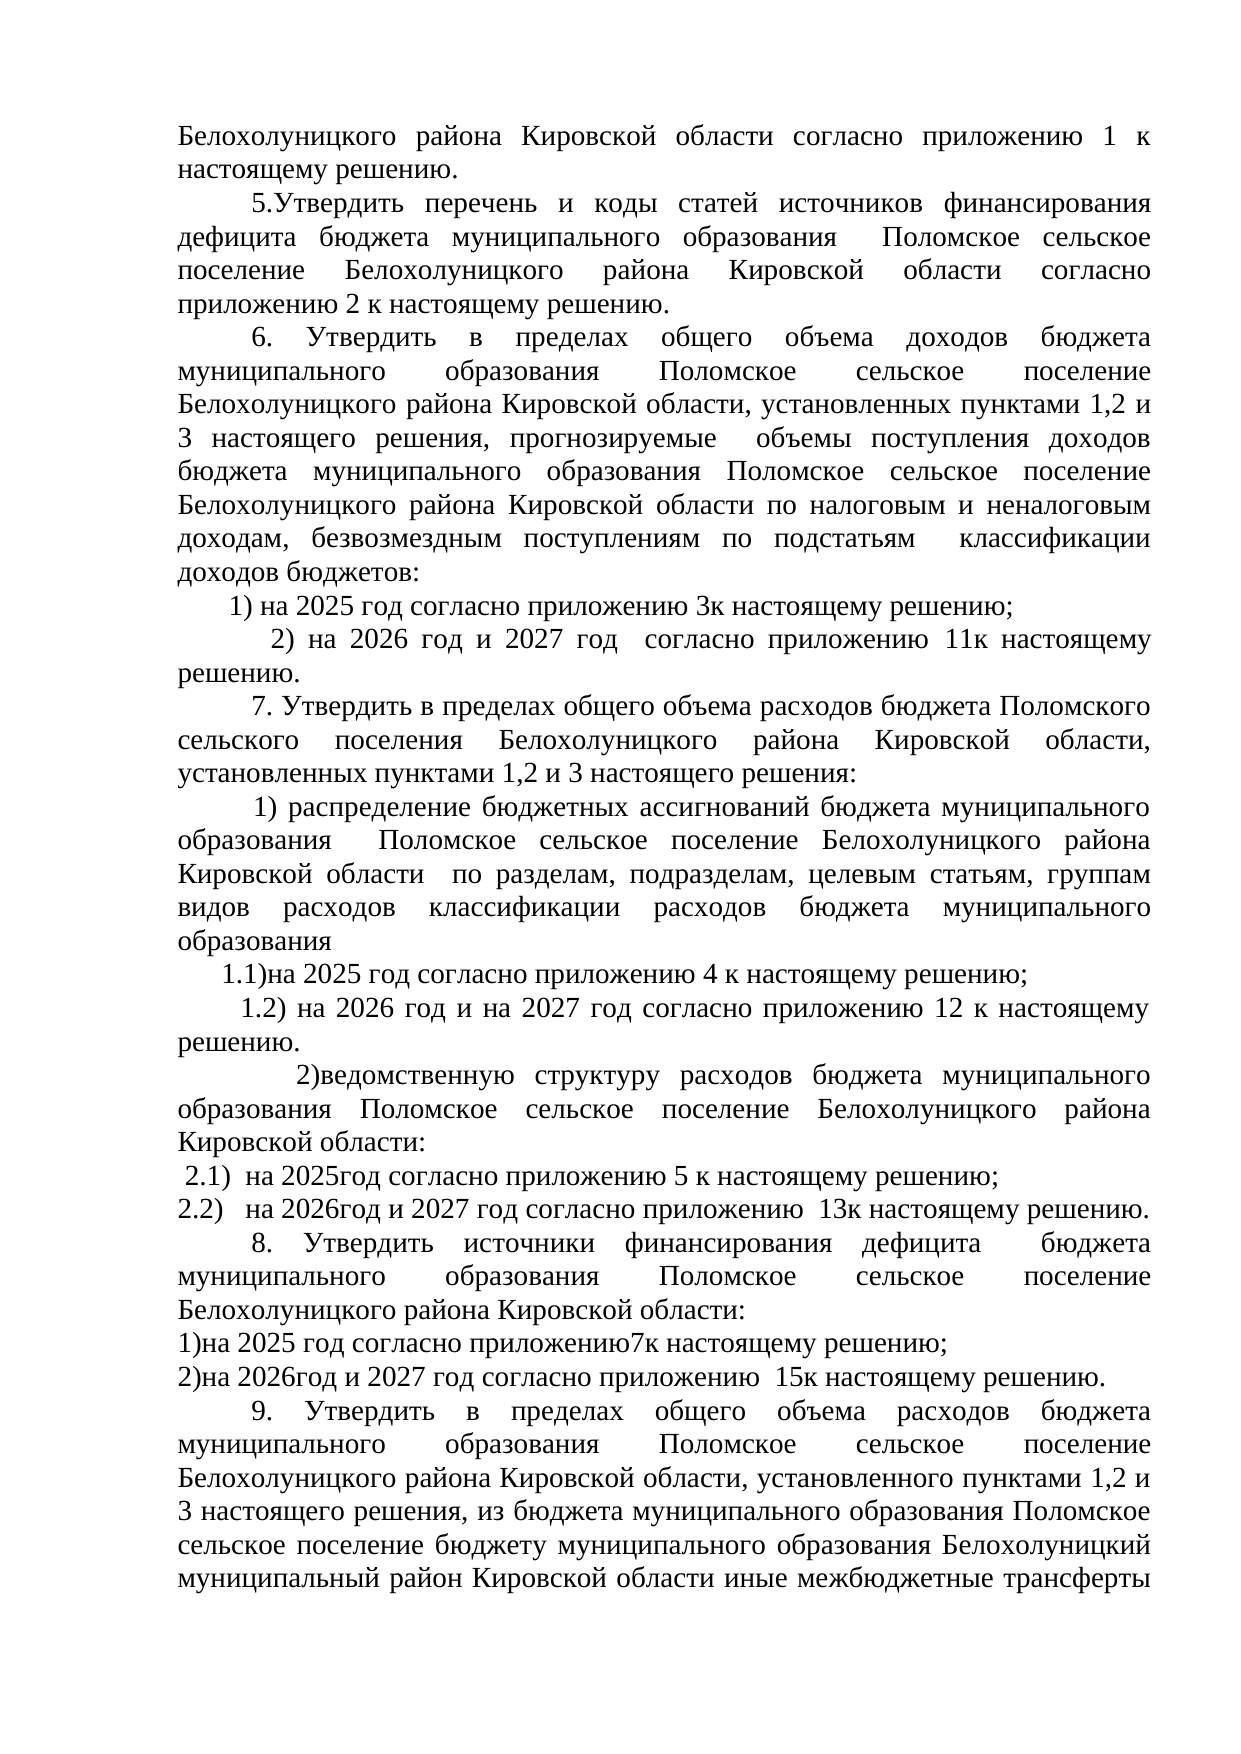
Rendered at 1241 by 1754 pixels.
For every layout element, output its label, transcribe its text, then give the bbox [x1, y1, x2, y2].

text 1)на 2025 год согласно приложению7к настоящему решению; [177, 1326, 1152, 1359]
text 2)на 2026год и 2027 год согласно приложению 15к настоящему решению. [177, 1359, 1152, 1393]
text 7. Утвердить в пределах общего объема расходов бюджета Поломского сельского поселения Белохолуницкого района Кировской области, установленных пунктами 1,2 и 3 настоящего решения: [177, 688, 1152, 789]
text 2.1) на 2025год согласно приложению 5 к настоящему решению; [177, 1158, 1152, 1191]
text 2) на 2026 год и 2027 год согласно приложению 11к настоящему решению. [177, 621, 1152, 688]
text 6. Утвердить в пределах общего объема доходов бюджета муниципального образования Поломское сельское поселение Белохолуницкого района Кировской области, установленных пунктами 1,2 и 3 настоящего решения, прогнозируемые объемы поступления доходов бюджета муниципального образования Поломское сельское поселение Белохолуницкого района Кировской области по налоговым и неналоговым доходам, безвозмездным поступлениям по подстатьям классификации доходов бюджетов: [177, 319, 1152, 588]
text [177, 118, 1152, 185]
text 2)ведомственную структуру расходов бюджета муниципального образования Поломское сельское поселение Белохолуницкого района Кировской области: [177, 1057, 1152, 1158]
text 5.Утвердить перечень и коды статей источников финансирования дефицита бюджета муниципального образования Поломское сельское поселение Белохолуницкого района Кировской области согласно приложению 2 к настоящему решению. [177, 185, 1152, 319]
text 8. Утвердить источники финансирования дефицита бюджета муниципального образования Поломское сельское поселение Белохолуницкого района Кировской области: [177, 1225, 1152, 1326]
text 1.1)на 2025 год согласно приложению 4 к настоящему решению; [177, 957, 1152, 990]
text 2.2) на 2026год и 2027 год согласно приложению 13к настоящему решению. [177, 1191, 1152, 1225]
text 1) на 2025 год согласно приложению 3к настоящему решению; [177, 588, 1152, 621]
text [177, 1393, 1152, 1594]
text 1.2) на 2026 год и на 2027 год согласно приложению 12 к настоящему решению. [177, 990, 1152, 1057]
text 1) распределение бюджетных ассигнований бюджета муниципального образования Поломское сельское поселение Белохолуницкого района Кировской области по разделам, подразделам, целевым статьям, группам видов расходов классификации расходов бюджета муниципального образования [177, 789, 1152, 957]
